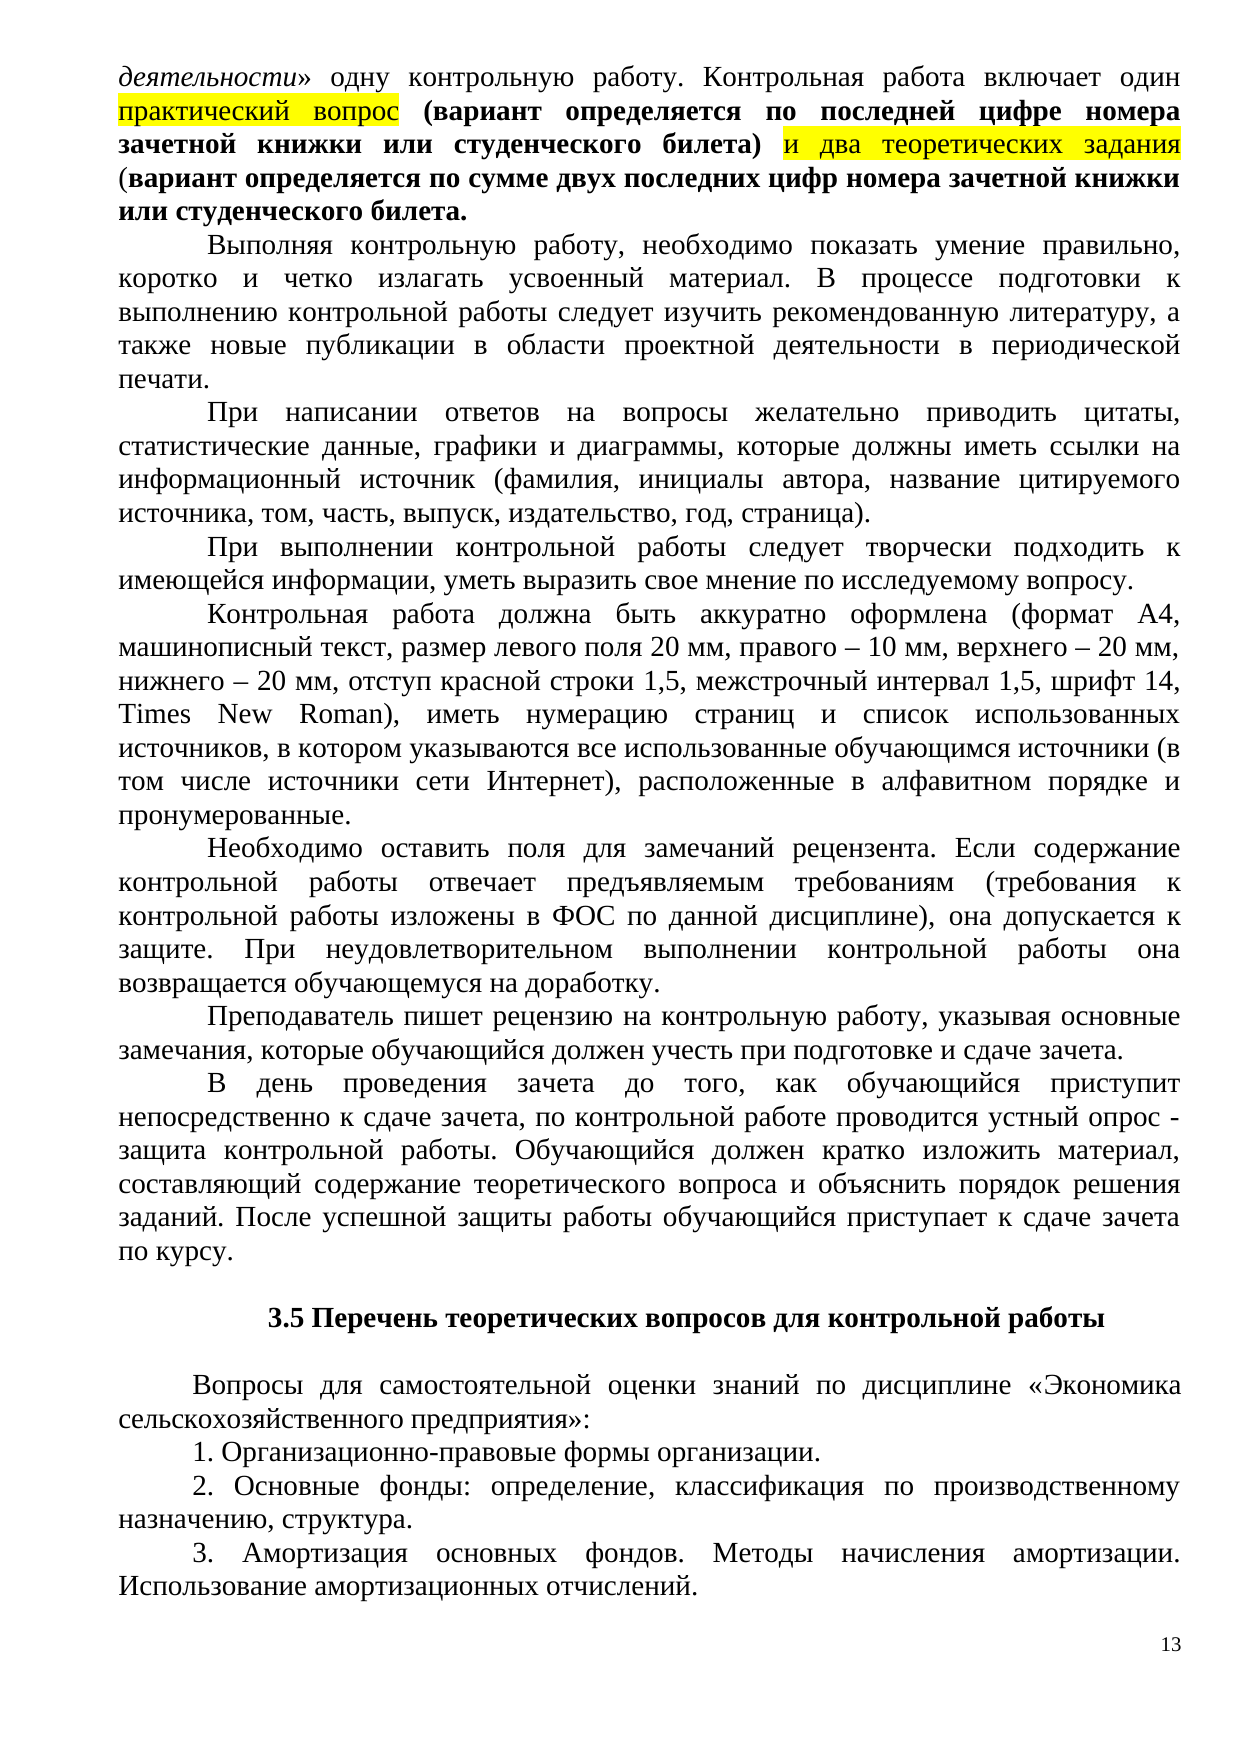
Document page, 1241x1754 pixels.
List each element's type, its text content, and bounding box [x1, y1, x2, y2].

text 3.5 Перечень теоретических вопросов для контрольной работы [118, 1300, 1181, 1334]
text При выполнении контрольной работы следует творчески подходить к имеющейся информации, уметь выразить свое мнение по исследуемому вопросу. [118, 529, 1181, 596]
text Контрольная работа должна быть аккуратно оформлена (формат А4, машинописный текст, размер левого поля 20 мм, правого – 10 мм, верхнего – 20 мм, нижнего – 20 мм, отступ красной строки 1,5, межстрочный интервал 1,5, шрифт 14, Times New Roman), иметь нумерацию страниц и список использованных источников, в котором указываются все использованные обучающимся источники (в том числе источники сети Интернет), расположенные в алфавитном порядке и пронумерованные. [118, 596, 1181, 831]
text В день проведения зачета до того, как обучающийся приступит непосредственно к сдаче зачета, по контрольной работе проводится устный опрос - защита контрольной работы. Обучающийся должен кратко изложить материал, составляющий содержание теоретического вопроса и объяснить порядок решения заданий. После успешной защиты работы обучающийся приступает к сдаче зачета по курсу. [118, 1065, 1181, 1267]
text Вопросы для самостоятельной оценки знаний по дисциплине «Экономика сельскохозяйственного предприятия»: [118, 1367, 1181, 1434]
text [118, 59, 1181, 227]
text Выполняя контрольную работу, необходимо показать умение правильно, коротко и четко излагать усвоенный материал. В процессе подготовки к выполнению контрольной работы следует изучить рекомендованную литературу, а также новые публикации в области проектной деятельности в периодической печати. [118, 227, 1181, 394]
text Необходимо оставить поля для замечаний рецензента. Если содержание контрольной работы отвечает предъявляемым требованиям (требования к контрольной работы изложены в ФОС по данной дисциплине), она допускается к защите. При неудовлетворительном выполнении контрольной работы она возвращается обучающемуся на доработку. [118, 831, 1181, 998]
text 1. Организационно-правовые формы организации. [118, 1434, 1181, 1468]
text 2. Основные фонды: определение, классификация по производственному назначению, структура. [118, 1468, 1181, 1535]
text 3. Амортизация основных фондов. Методы начисления амортизации. Использование амортизационных отчислений. [118, 1535, 1181, 1602]
text Преподаватель пишет рецензию на контрольную работу, указывая основные замечания, которые обучающийся должен учесть при подготовке и сдаче зачета. [118, 998, 1181, 1065]
text При написании ответов на вопросы желательно приводить цитаты, статистические данные, графики и диаграммы, которые должны иметь ссылки на информационный источник (фамилия, инициалы автора, название цитируемого источника, том, часть, выпуск, издательство, год, страница). [118, 394, 1181, 529]
